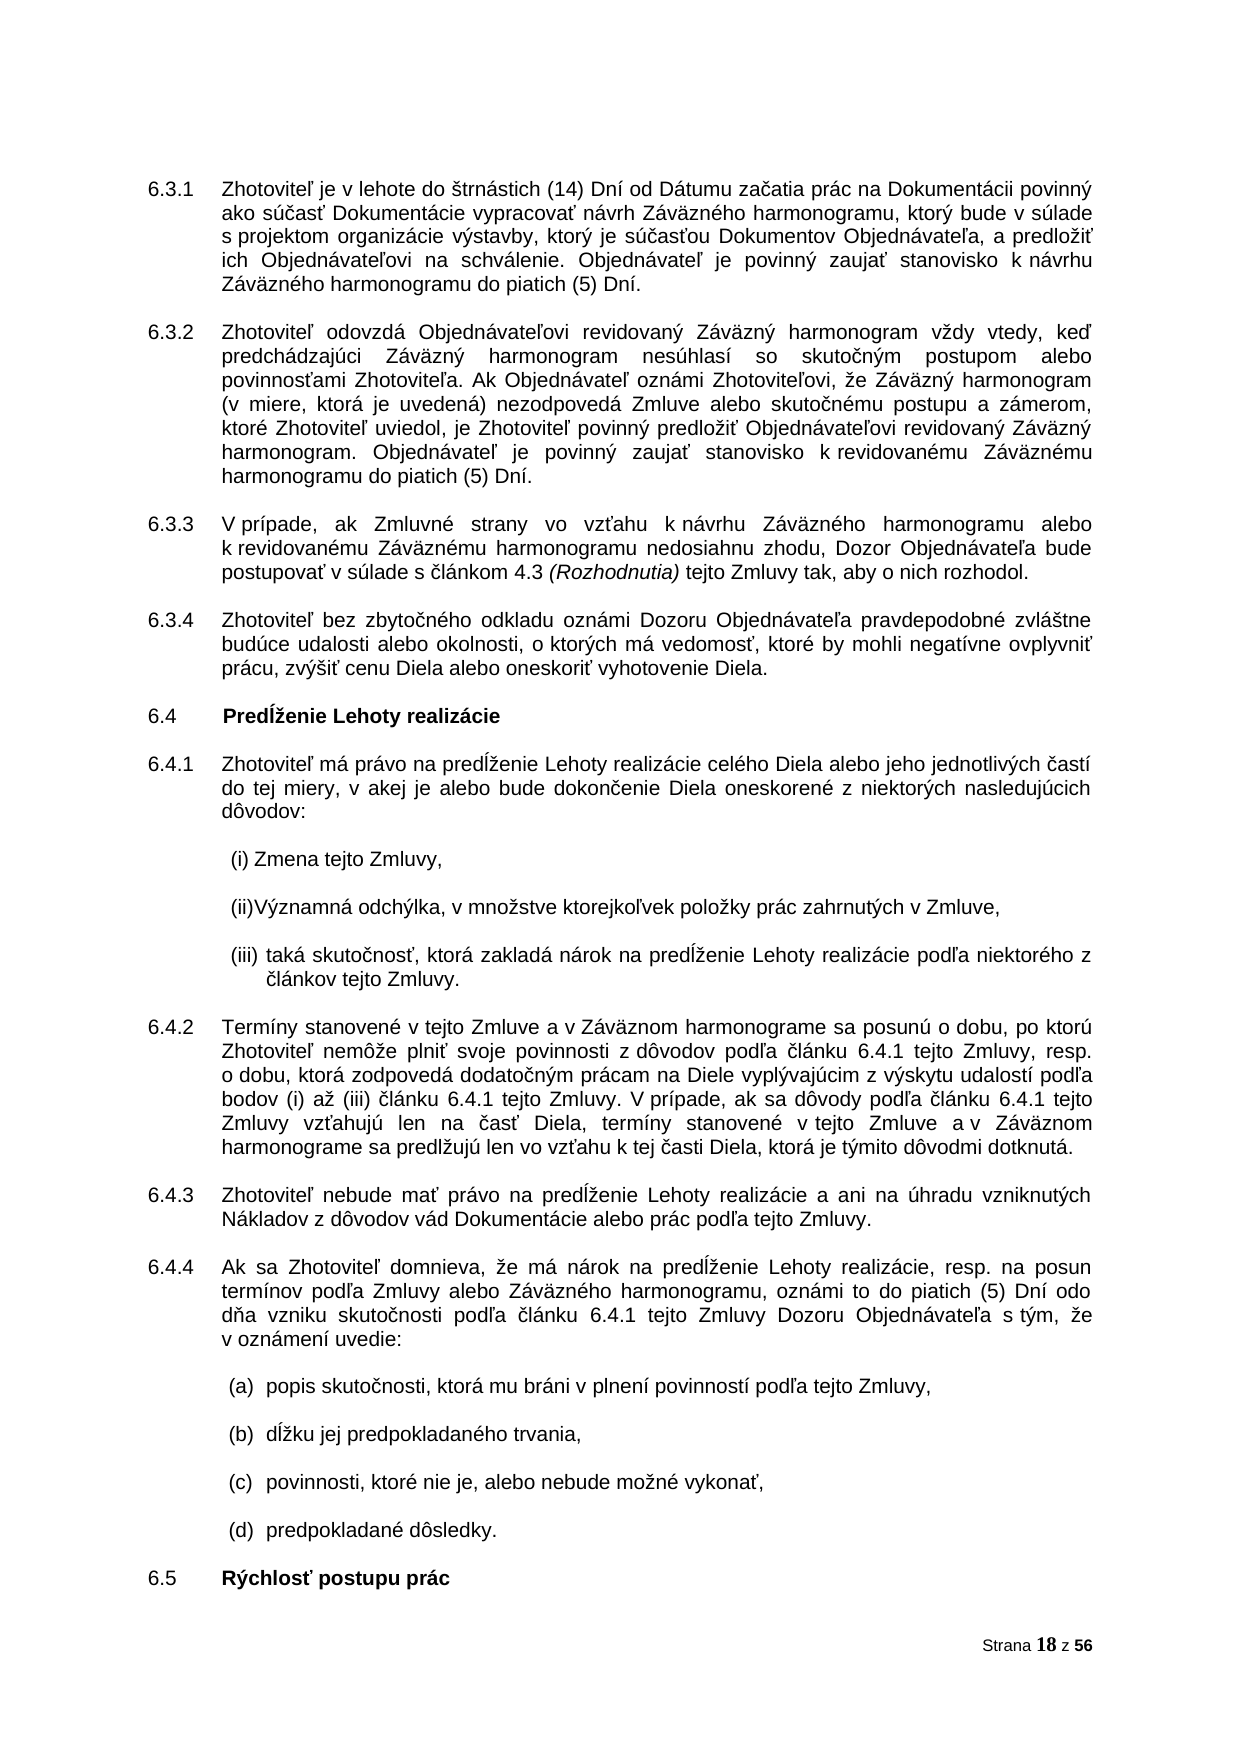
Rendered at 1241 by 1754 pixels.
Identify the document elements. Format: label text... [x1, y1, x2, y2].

list Ak sa Zhotoviteľ domnieva, že má nárok na predĺženie Lehoty realizácie, resp. na posun termínov podľa Zmluvy alebo Záväzného harmonogramu, oznámi to do piatich (5) Dní odo dňa vzniku skutočnosti podľa článku 6.4.1 tejto Zmluvy Dozoru Objednávateľa s tým, že v oznámení uvedie: [148, 1254, 1093, 1350]
list Zhotoviteľ je v lehote do štrnástich (14) Dní od Dátumu začatia prác na Dokumentácii povinný ako súčasť Dokumentácie vypracovať návrh Záväzného harmonogramu, ktorý bude v súlade s projektom organizácie výstavby, ktorý je súčasťou Dokumentov Objednávateľa, a predložiť ich Objednávateľovi na schválenie. Objednávateľ je povinný zaujať stanovisko k návrhu Záväzného harmonogramu do piatich (5) Dní. [148, 176, 1093, 296]
list dĺžku jej predpokladaného trvania, [228, 1422, 1093, 1446]
list Významná odchýlka, v množstve ktorejkoľvek položky prác zahrnutých v Zmluve, [230, 895, 1093, 919]
list Zhotoviteľ nebude mať právo na predĺženie Lehoty realizácie a ani na úhradu vzniknutých Nákladov z dôvodov vád Dokumentácie alebo prác podľa tejto Zmluvy. [148, 1183, 1093, 1231]
list Rýchlosť postupu prác [148, 1566, 1093, 1590]
list Zhotoviteľ má právo na predĺženie Lehoty realizácie celého Diela alebo jeho jednotlivých častí do tej miery, v akej je alebo bude dokončenie Diela oneskorené z niektorých nasledujúcich dôvodov: [148, 751, 1093, 823]
list popis skutočnosti, ktorá mu bráni v plnení povinností podľa tejto Zmluvy, [228, 1374, 1093, 1398]
list Zhotoviteľ odovzdá Objednávateľovi revidovaný Záväzný harmonogram vždy vtedy, keď predchádzajúci Záväzný harmonogram nesúhlasí so skutočným postupom alebo povinnosťami Zhotoviteľa. Ak Objednávateľ oznámi Zhotoviteľovi, že Záväzný harmonogram (v miere, ktorá je uvedená) nezodpovedá Zmluve alebo skutočnému postupu a zámerom, ktoré Zhotoviteľ uviedol, je Zhotoviteľ povinný predložiť Objednávateľovi revidovaný Záväzný harmonogram. Objednávateľ je povinný zaujať stanovisko k revidovanému Záväznému harmonogramu do piatich (5) Dní. [148, 320, 1093, 488]
list taká skutočnosť, ktorá zakladá nárok na predĺženie Lehoty realizácie podľa niektorého z článkov tejto Zmluvy. [230, 943, 1093, 991]
list V prípade, ak Zmluvné strany vo vzťahu k návrhu Záväzného harmonogramu alebo k revidovanému Záväznému harmonogramu nedosiahnu zhodu, Dozor Objednávateľa bude postupovať v súlade s článkom 4.3 (Rozhodnutia) tejto Zmluvy tak, aby o nich rozhodol. [148, 512, 1093, 584]
list predpokladané dôsledky. [228, 1518, 1093, 1542]
list Zhotoviteľ bez zbytočného odkladu oznámi Dozoru Objednávateľa pravdepodobné zvláštne budúce udalosti alebo okolnosti, o ktorých má vedomosť, ktoré by mohli negatívne ovplyvniť prácu, zvýšiť cenu Diela alebo oneskoriť vyhotovenie Diela. [148, 608, 1093, 679]
list Termíny stanovené v tejto Zmluve a v Záväznom harmonograme sa posunú o dobu, po ktorú Zhotoviteľ nemôže plniť svoje povinnosti z dôvodov podľa článku 6.4.1 tejto Zmluvy, resp. o dobu, ktorá zodpovedá dodatočným prácam na Diele vyplývajúcim z výskytu udalostí podľa bodov (i) až (iii) článku 6.4.1 tejto Zmluvy. V prípade, ak sa dôvody podľa článku 6.4.1 tejto Zmluvy vzťahujú len na časť Diela, termíny stanovené v tejto Zmluve a v Záväznom harmonograme sa predlžujú len vo vzťahu k tej časti Diela, ktorá je týmito dôvodmi dotknutá. [148, 1015, 1093, 1159]
list Predĺženie Lehoty realizácie [148, 703, 1093, 727]
list Zmena tejto Zmluvy, [230, 847, 1093, 871]
list povinnosti, ktoré nie je, alebo nebude možné vykonať, [228, 1470, 1093, 1494]
